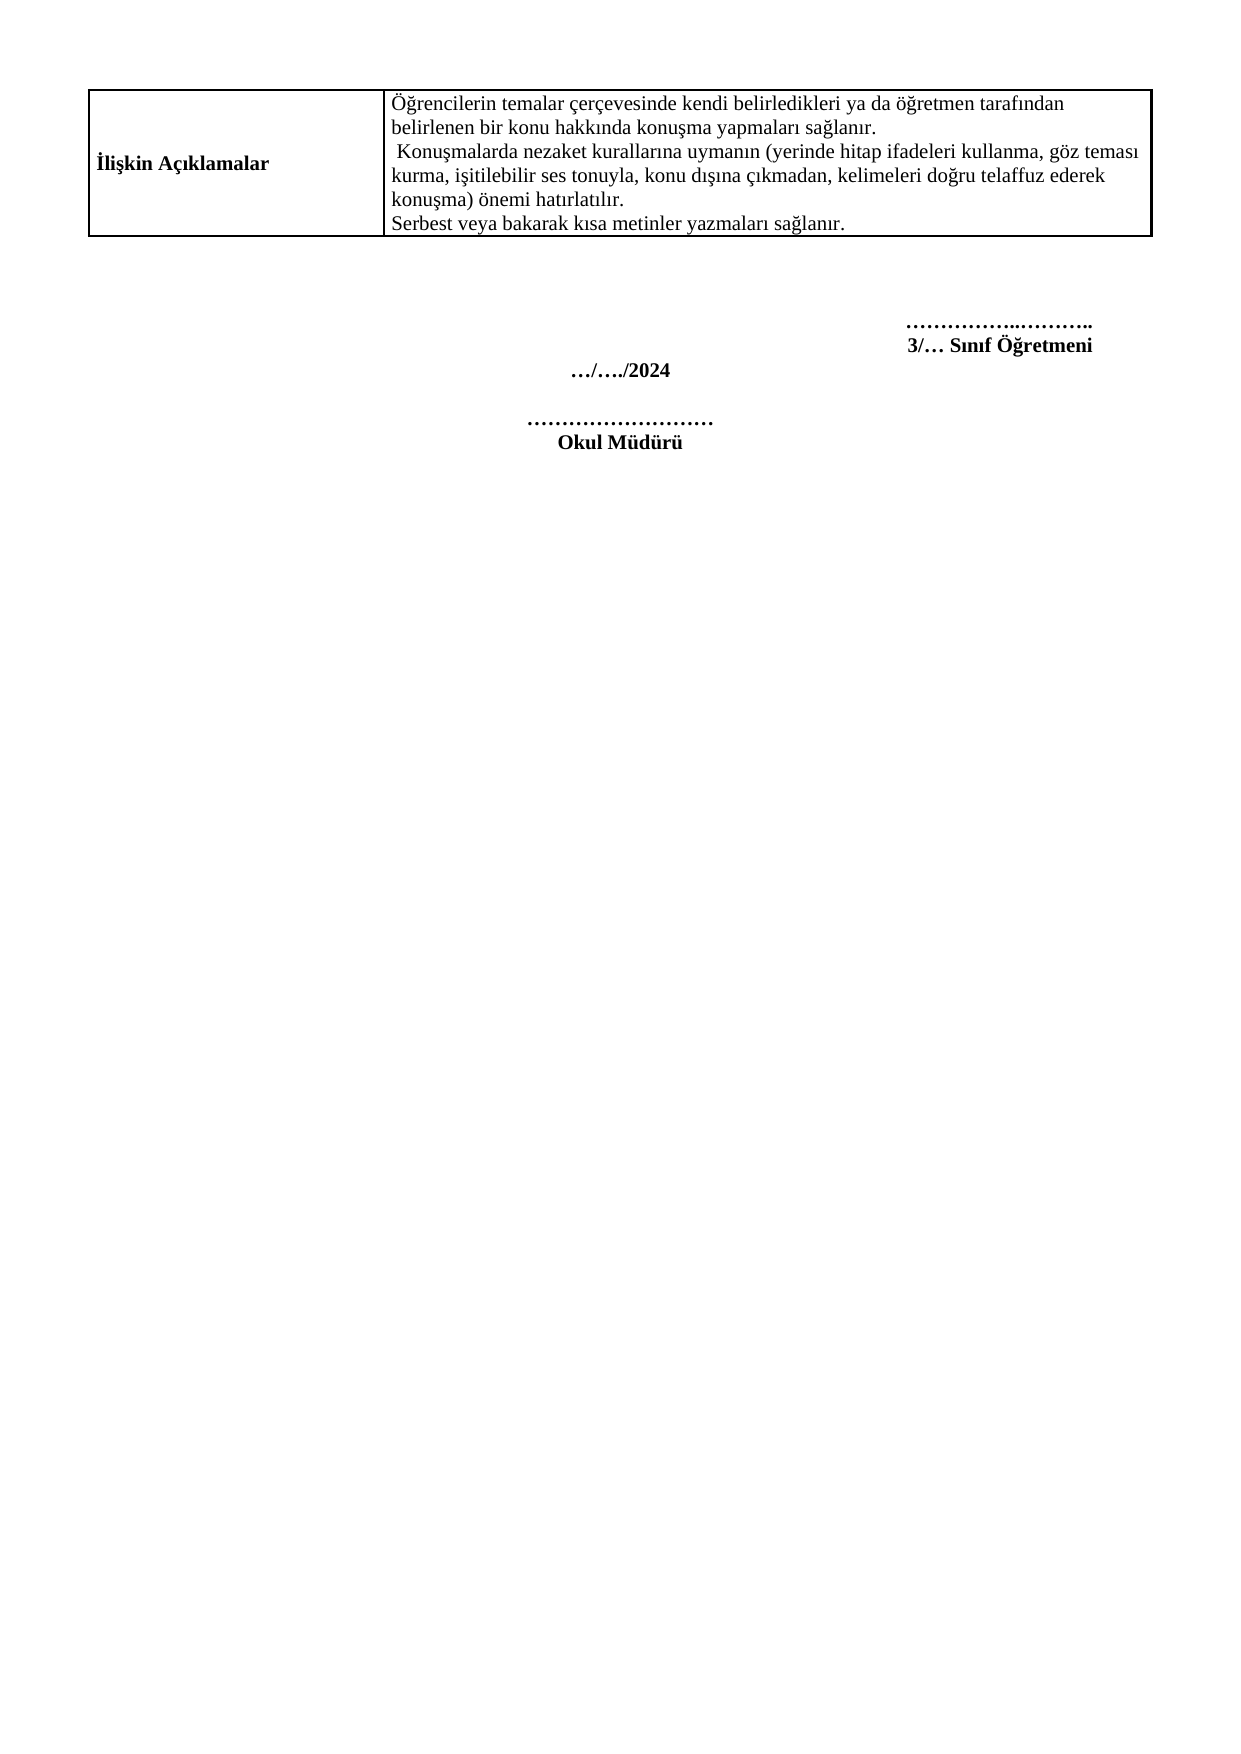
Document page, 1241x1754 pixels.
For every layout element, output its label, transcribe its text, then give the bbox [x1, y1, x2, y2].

text 3/… Sınıf Öğretmeni [148, 333, 1092, 357]
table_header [385, 91, 1150, 235]
text Okul Müdürü [148, 430, 1092, 454]
text …/…./2024 [148, 357, 1092, 382]
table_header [90, 91, 383, 235]
text ……………..……….. [148, 309, 1092, 333]
text ……………………… [148, 406, 1092, 430]
